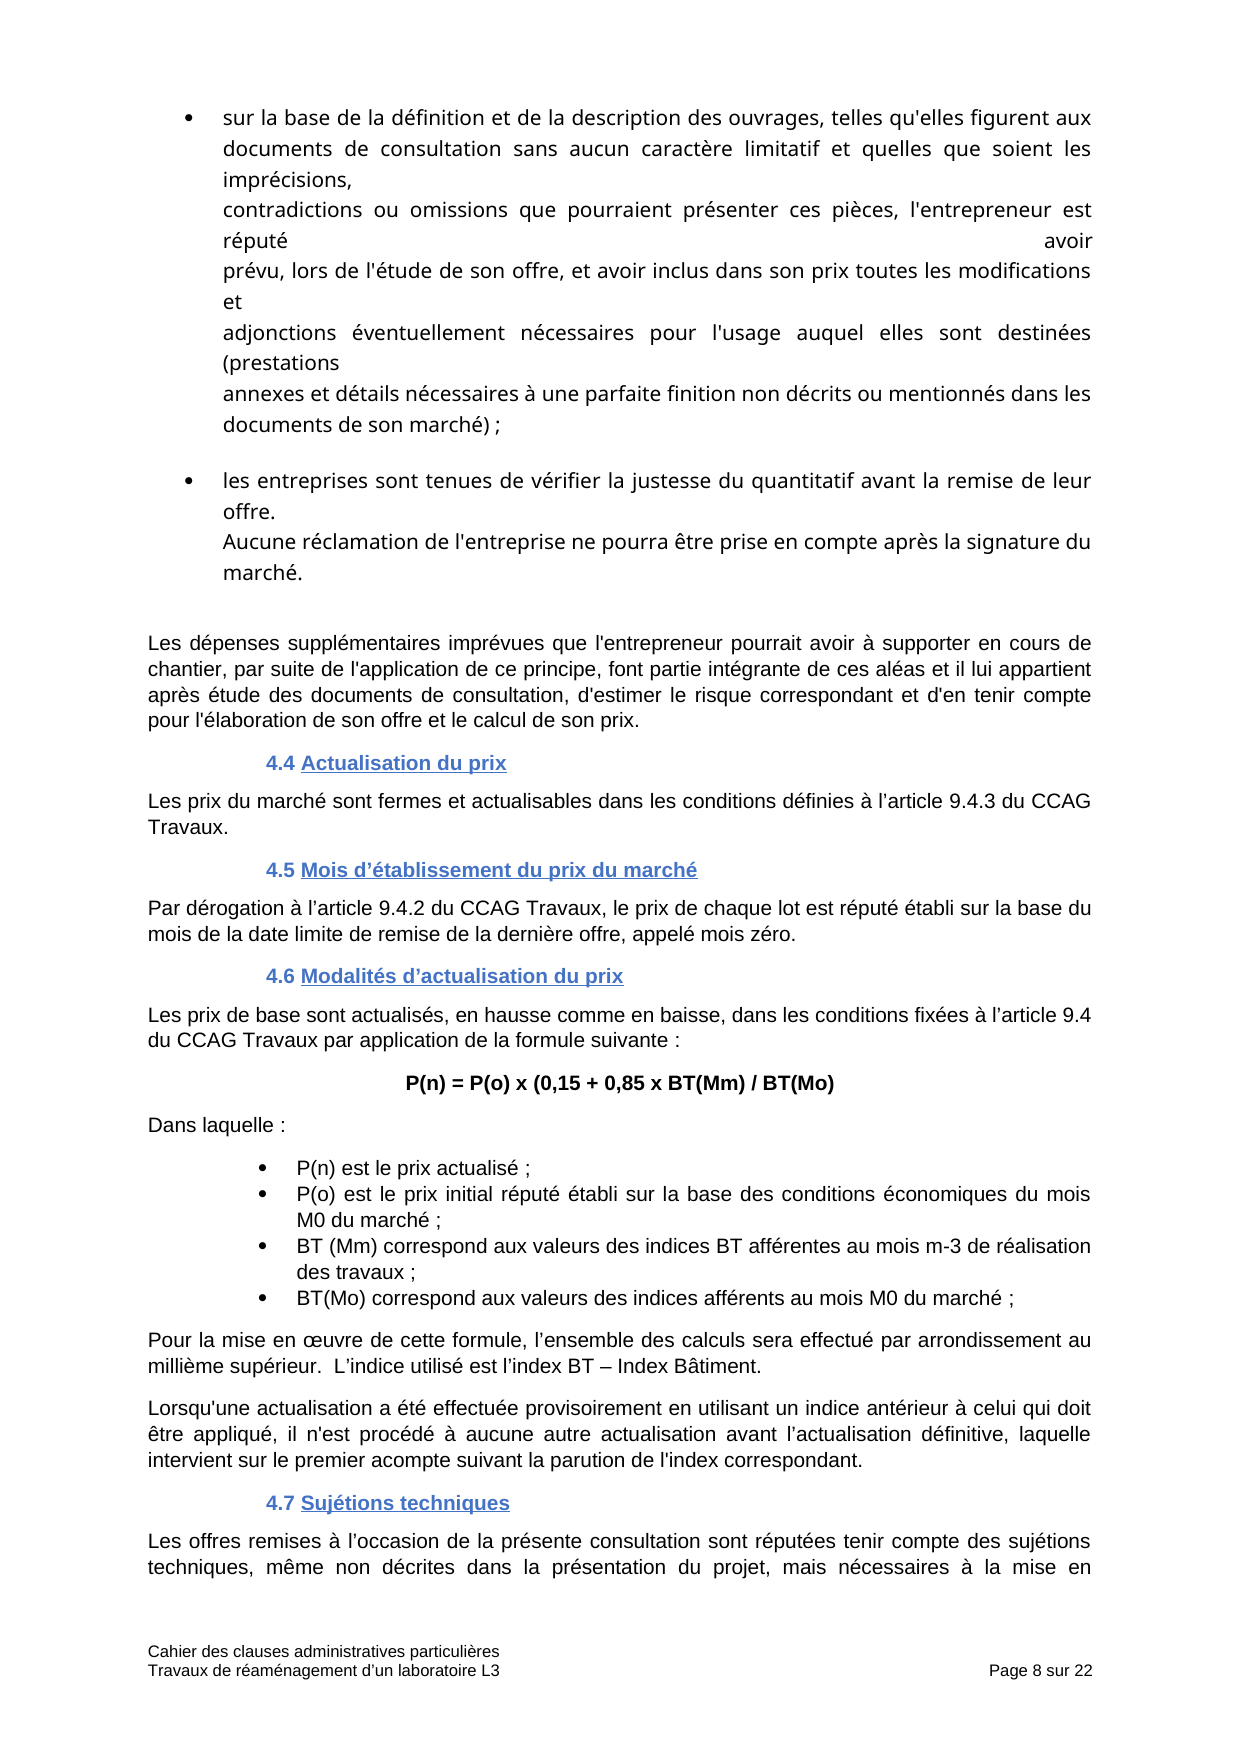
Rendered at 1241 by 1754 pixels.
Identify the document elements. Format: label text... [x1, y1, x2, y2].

subtitle Modalités d’actualisation du prix [221, 964, 1093, 988]
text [148, 1529, 1093, 1578]
subtitle Mois d’établissement du prix du marché [221, 857, 1093, 881]
text Pour la mise en œuvre de cette formule, l’ensemble des calculs sera effectué par arrondissement au millième supérieur. L’indice utilisé est l’index BT – Index Bâtiment. [148, 1328, 1093, 1378]
text Les dépenses supplémentaires imprévues que l'entrepreneur pourrait avoir à supporter en cours de chantier, par suite de l'application de ce principe, font partie intégrante de ces aléas et il lui appartient après étude des documents de consultation, d'estimer le risque correspondant et d'en tenir compte pour l'élaboration de son offre et le calcul de son prix. [148, 631, 1093, 732]
subtitle Actualisation du prix [221, 751, 1093, 775]
list les entreprises sont tenues de vérifier la justesse du quantitatif avant la remise de leur offre. Aucune réclamation de l'entreprise ne pourra être prise en compte après la signature du marché. [185, 466, 1093, 612]
list BT (Mm) correspond aux valeurs des indices BT afférentes au mois m-3 de réalisation des travaux ; [259, 1233, 1093, 1283]
text P(n) = P(o) x (0,15 + 0,85 x BT(Mm) / BT(Mo) [148, 1071, 1093, 1095]
text Dans laquelle : [148, 1113, 1093, 1137]
text Les prix de base sont actualisés, en hausse comme en baisse, dans les conditions fixées à l’article 9.4 du CCAG Travaux par application de la formule suivante : [148, 1002, 1093, 1052]
subtitle Sujétions techniques [221, 1490, 1093, 1514]
list P(o) est le prix initial réputé établi sur la base des conditions économiques du mois M0 du marché ; [259, 1182, 1093, 1232]
list BT(Mo) correspond aux valeurs des indices afférents au mois M0 du marché ; [259, 1285, 1093, 1309]
list P(n) est le prix actualisé ; [259, 1156, 1093, 1180]
text Lorsqu'une actualisation a été effectuée provisoirement en utilisant un indice antérieur à celui qui doit être appliqué, il n'est procédé à aucune autre actualisation avant l’actualisation définitive, laquelle intervient sur le premier acompte suivant la parution de l'index correspondant. [148, 1396, 1093, 1472]
text Par dérogation à l’article 9.4.2 du CCAG Travaux, le prix de chaque lot est réputé établi sur la base du mois de la date limite de remise de la dernière offre, appelé mois zéro. [148, 896, 1093, 946]
text Les prix du marché sont fermes et actualisables dans les conditions définies à l’article 9.4.3 du CCAG Travaux. [148, 789, 1093, 839]
list sur la base de la définition et de la description des ouvrages, telles qu'elles figurent aux documents de consultation sans aucun caractère limitatif et quelles que soient les imprécisions, contradictions ou omissions que pourraient présenter ces pièces, l'entrepreneur est réputé avoir prévu, lors de l'étude de son offre, et avoir inclus dans son prix toutes les modifications et adjonctions éventuellement nécessaires pour l'usage auquel elles sont destinées (prestations annexes et détails nécessaires à une parfaite finition non décrits ou mentionnés dans les documents de son marché) ; [185, 103, 1093, 438]
